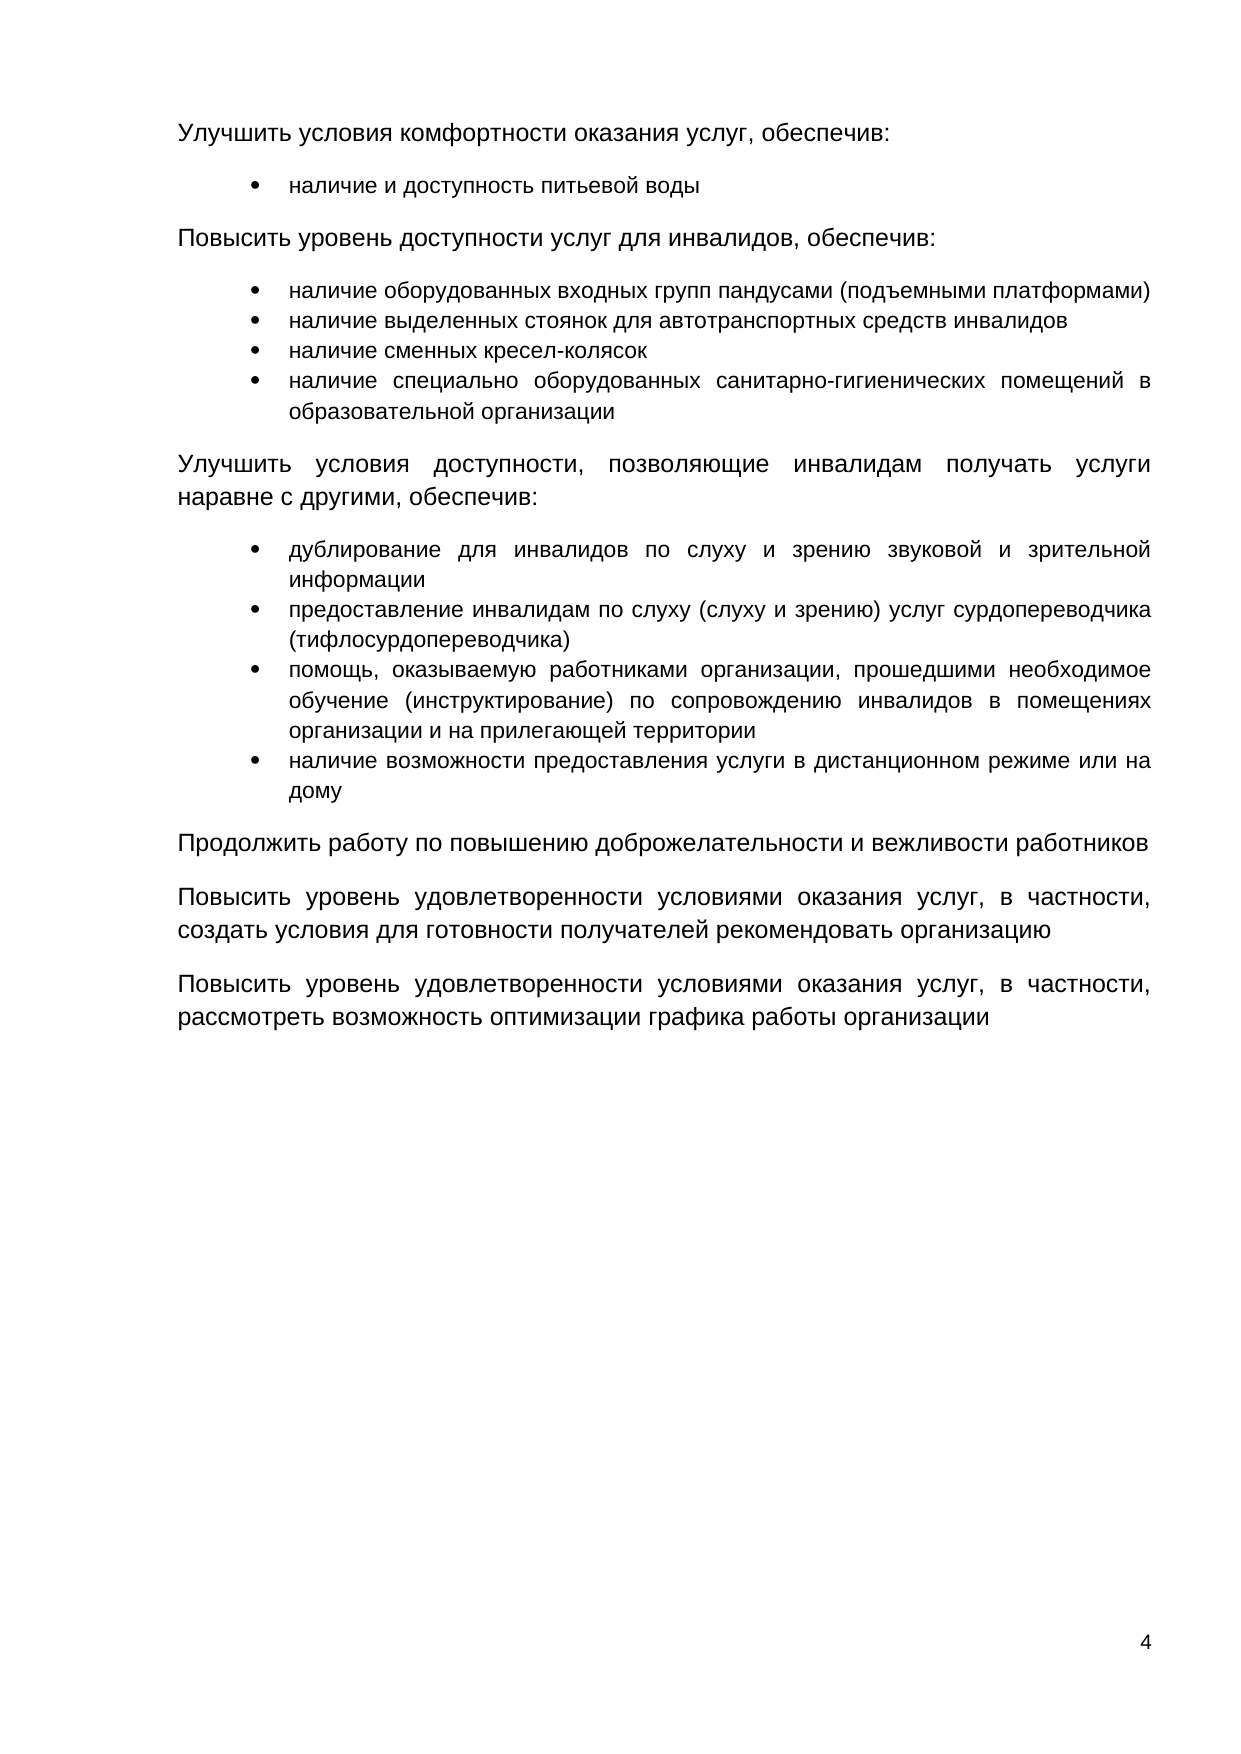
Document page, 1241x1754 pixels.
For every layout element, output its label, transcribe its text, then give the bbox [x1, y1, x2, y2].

list предоставление инвалидам по слуху (слуху и зрению) услуг сурдопереводчика (тифлосурдопереводчика) [251, 596, 1152, 653]
list помощь, оказываемую работниками организации, прошедшими необходимое обучение (инструктирование) по сопровождению инвалидов в помещениях организации и на прилегающей территории [251, 656, 1152, 743]
text Продолжить работу по повышению доброжелательности и вежливости работников [177, 828, 1152, 857]
list наличие выделенных стоянок для автотранспортных средств инвалидов [251, 307, 1152, 333]
text Улучшить условия доступности, позволяющие инвалидам получать услуги наравне с другими, обеспечив: [177, 449, 1152, 511]
text Повысить уровень удовлетворенности условиями оказания услуг, в частности, создать условия для готовности получателей рекомендовать организацию [177, 882, 1152, 944]
text Улучшить условия комфортности оказания услуг, обеспечив: [177, 118, 1152, 147]
list наличие специально оборудованных санитарно-гигиенических помещений в образовательной организации [251, 367, 1152, 424]
list наличие и доступность питьевой воды [251, 172, 1152, 198]
text Повысить уровень доступности услуг для инвалидов, обеспечив: [177, 223, 1152, 252]
list наличие оборудованных входных групп пандусами (подъемными платформами) [251, 277, 1152, 303]
list наличие возможности предоставления услуги в дистанционном режиме или на дому [251, 747, 1152, 804]
list наличие сменных кресел-колясок [251, 337, 1152, 364]
list дублирование для инвалидов по слуху и зрению звуковой и зрительной информации [251, 536, 1152, 592]
text Повысить уровень удовлетворенности условиями оказания услуг, в частности, рассмотреть возможность оптимизации графика работы организации [177, 969, 1152, 1031]
